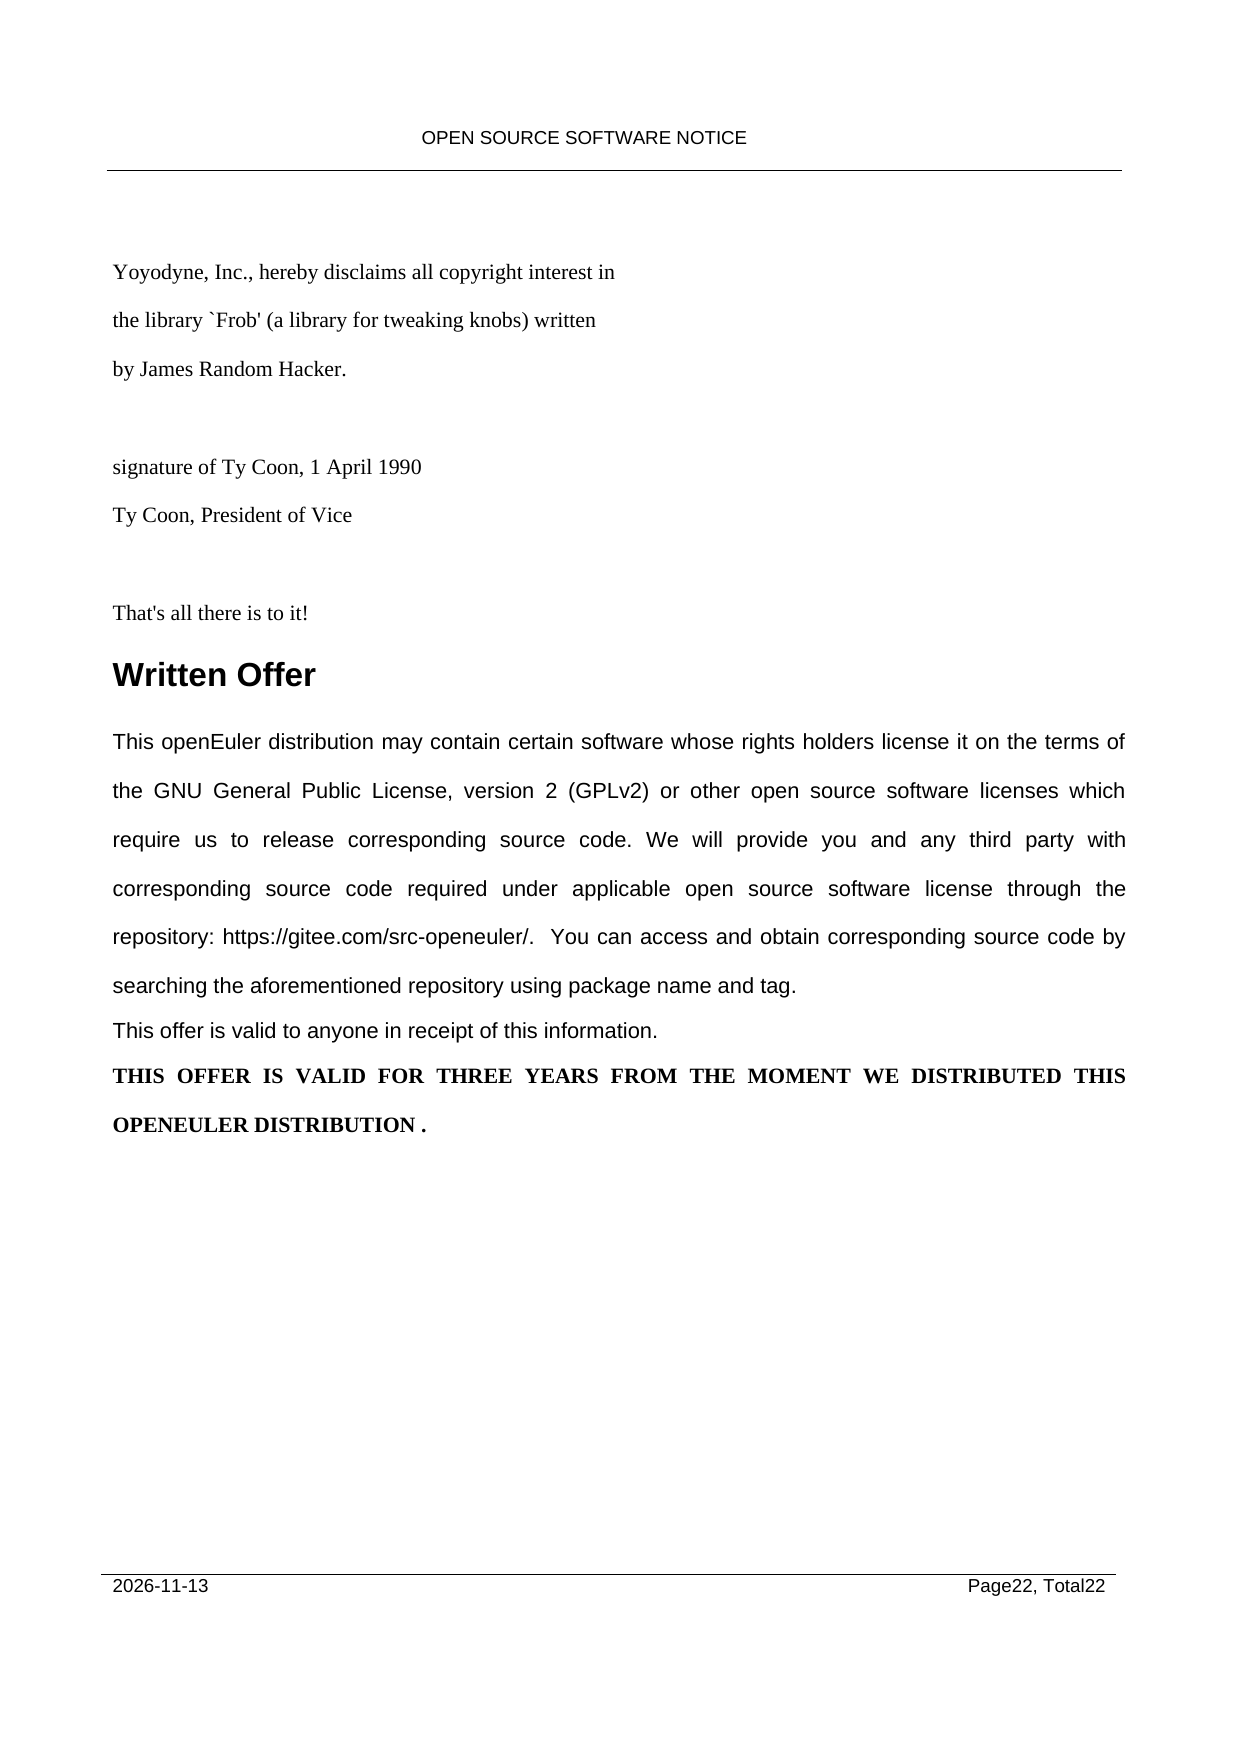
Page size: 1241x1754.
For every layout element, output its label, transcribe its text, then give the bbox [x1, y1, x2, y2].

text This openEuler distribution may contain certain software whose rights holders license it on the terms of the GNU General Public License, version 2 (GPLv2) or other open source software licenses which require us to release corresponding source code. We will provide you and any third party with corresponding source code required under applicable open source software license through the repository: https://gitee.com/src-openeuler/. You can access and obtain corresponding source code by searching the aforementioned repository using package name and tag. [112, 726, 1128, 1002]
text Written Offer [112, 641, 1128, 706]
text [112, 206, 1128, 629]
text This offer is valid to anyone in receipt of this information. [112, 1014, 1128, 1047]
text THIS OFFER IS VALID FOR THREE YEARS FROM THE MOMENT WE DISTRIBUTED THIS OPENEULER DISTRIBUTION . [112, 1059, 1128, 1141]
